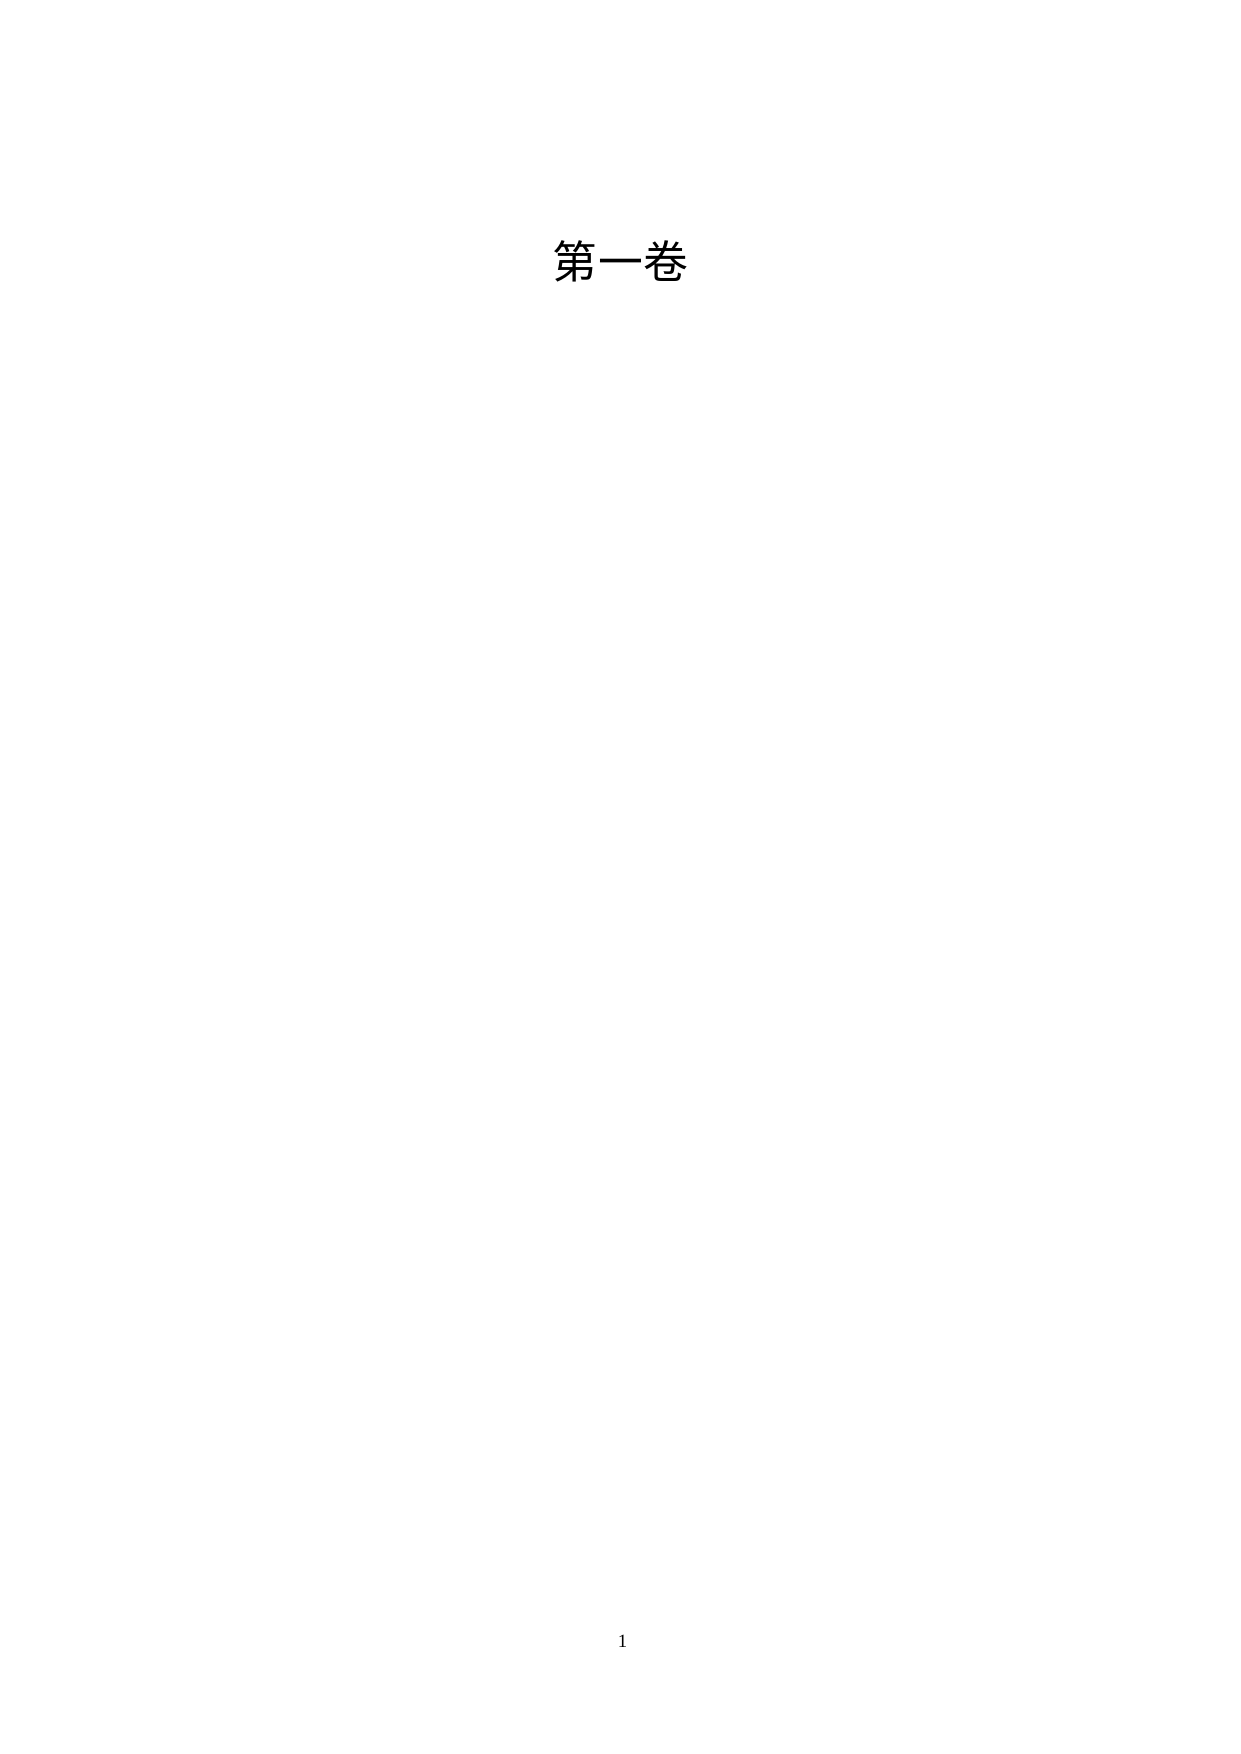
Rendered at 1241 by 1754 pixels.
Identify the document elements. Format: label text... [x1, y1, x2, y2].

text 第一卷 [553, 231, 1054, 291]
